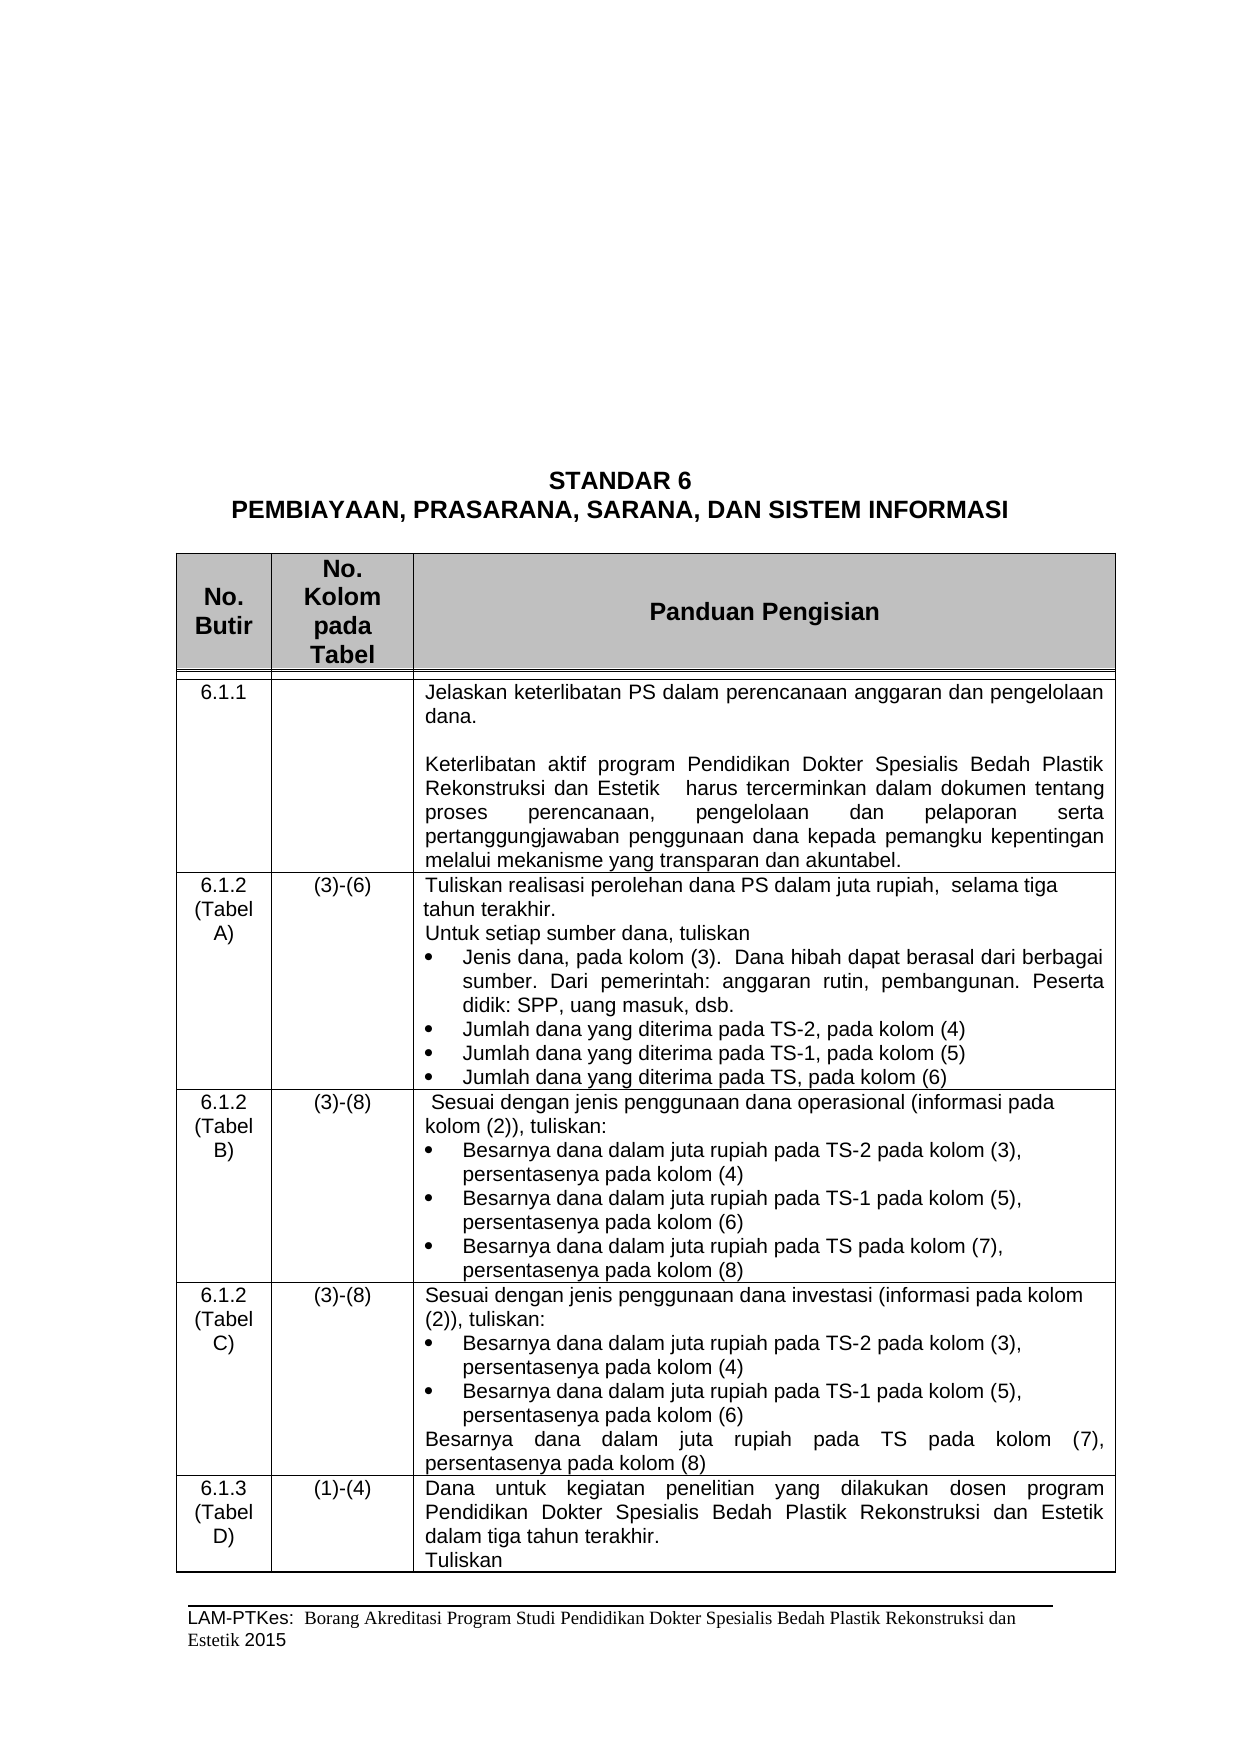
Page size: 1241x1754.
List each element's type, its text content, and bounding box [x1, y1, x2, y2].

table_cell [272, 672, 413, 679]
table_cell [177, 672, 271, 679]
table_cell 6.1.3 (Tabel D) [177, 1476, 271, 1571]
table_cell 6.1.2 (Tabel B) [177, 1090, 271, 1282]
table_cell 6.1.2 (Tabel A) [177, 873, 271, 1089]
table_cell [272, 680, 413, 872]
table_header No. Butir [177, 554, 271, 668]
table_header Panduan Pengisian [414, 554, 1115, 668]
text PeMBIAYAAN, Prasarana, Sarana, DAN SISTEM INFORMASI [187, 495, 1053, 524]
table_cell Tuliskan realisasi perolehan dana PS dalam juta rupiah, selama tiga tahun terakhir. Untuk setiap sumber dana, tuliskan Jenis dana, pada kolom (3). Dana hibah dapat berasal dari berbagai sumber. Dari pemerintah: anggaran rutin, pembangunan. Peserta didik: SPP, uang masuk, dsb. Jumlah dana yang diterima pada TS-2, pada kolom (4) Jumlah dana yang diterima pada TS-1, pada kolom (5) Jumlah dana yang diterima pada TS, pada kolom (6) [414, 873, 1115, 1089]
table_cell 6.1.1 [177, 680, 271, 872]
table_cell (3)-(8) [272, 1090, 413, 1282]
table_cell Sesuai dengan jenis penggunaan dana investasi (informasi pada kolom (2)), tuliskan: Besarnya dana dalam juta rupiah pada TS-2 pada kolom (3), persentasenya pada kolom (4) Besarnya dana dalam juta rupiah pada TS-1 pada kolom (5), persentasenya pada kolom (6) Besarnya dana dalam juta rupiah pada TS pada kolom (7), persentasenya pada kolom (8) [414, 1283, 1115, 1474]
table_cell [414, 672, 1115, 679]
table_header No. Kolom pada Tabel [272, 554, 413, 668]
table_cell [414, 1476, 1115, 1571]
text Standar 6 [187, 466, 1053, 495]
table_cell (3)-(6) [272, 873, 413, 1089]
table_cell (3)-(8) [272, 1283, 413, 1474]
table_cell Sesuai dengan jenis penggunaan dana operasional (informasi pada kolom (2)), tuliskan: Besarnya dana dalam juta rupiah pada TS-2 pada kolom (3), persentasenya pada kolom (4) Besarnya dana dalam juta rupiah pada TS-1 pada kolom (5), persentasenya pada kolom (6) Besarnya dana dalam juta rupiah pada TS pada kolom (7), persentasenya pada kolom (8) [414, 1090, 1115, 1282]
table_cell Jelaskan keterlibatan PS dalam perencanaan anggaran dan pengelolaan dana. Keterlibatan aktif program Pendidikan Dokter Spesialis Bedah Plastik Rekonstruksi dan Estetik harus tercerminkan dalam dokumen tentang proses perencanaan, pengelolaan dan pelaporan serta pertanggungjawaban penggunaan dana kepada pemangku kepentingan melalui mekanisme yang transparan dan akuntabel. [414, 680, 1115, 872]
table_cell 6.1.2 (Tabel C) [177, 1283, 271, 1474]
table_cell (1)-(4) [272, 1476, 413, 1571]
